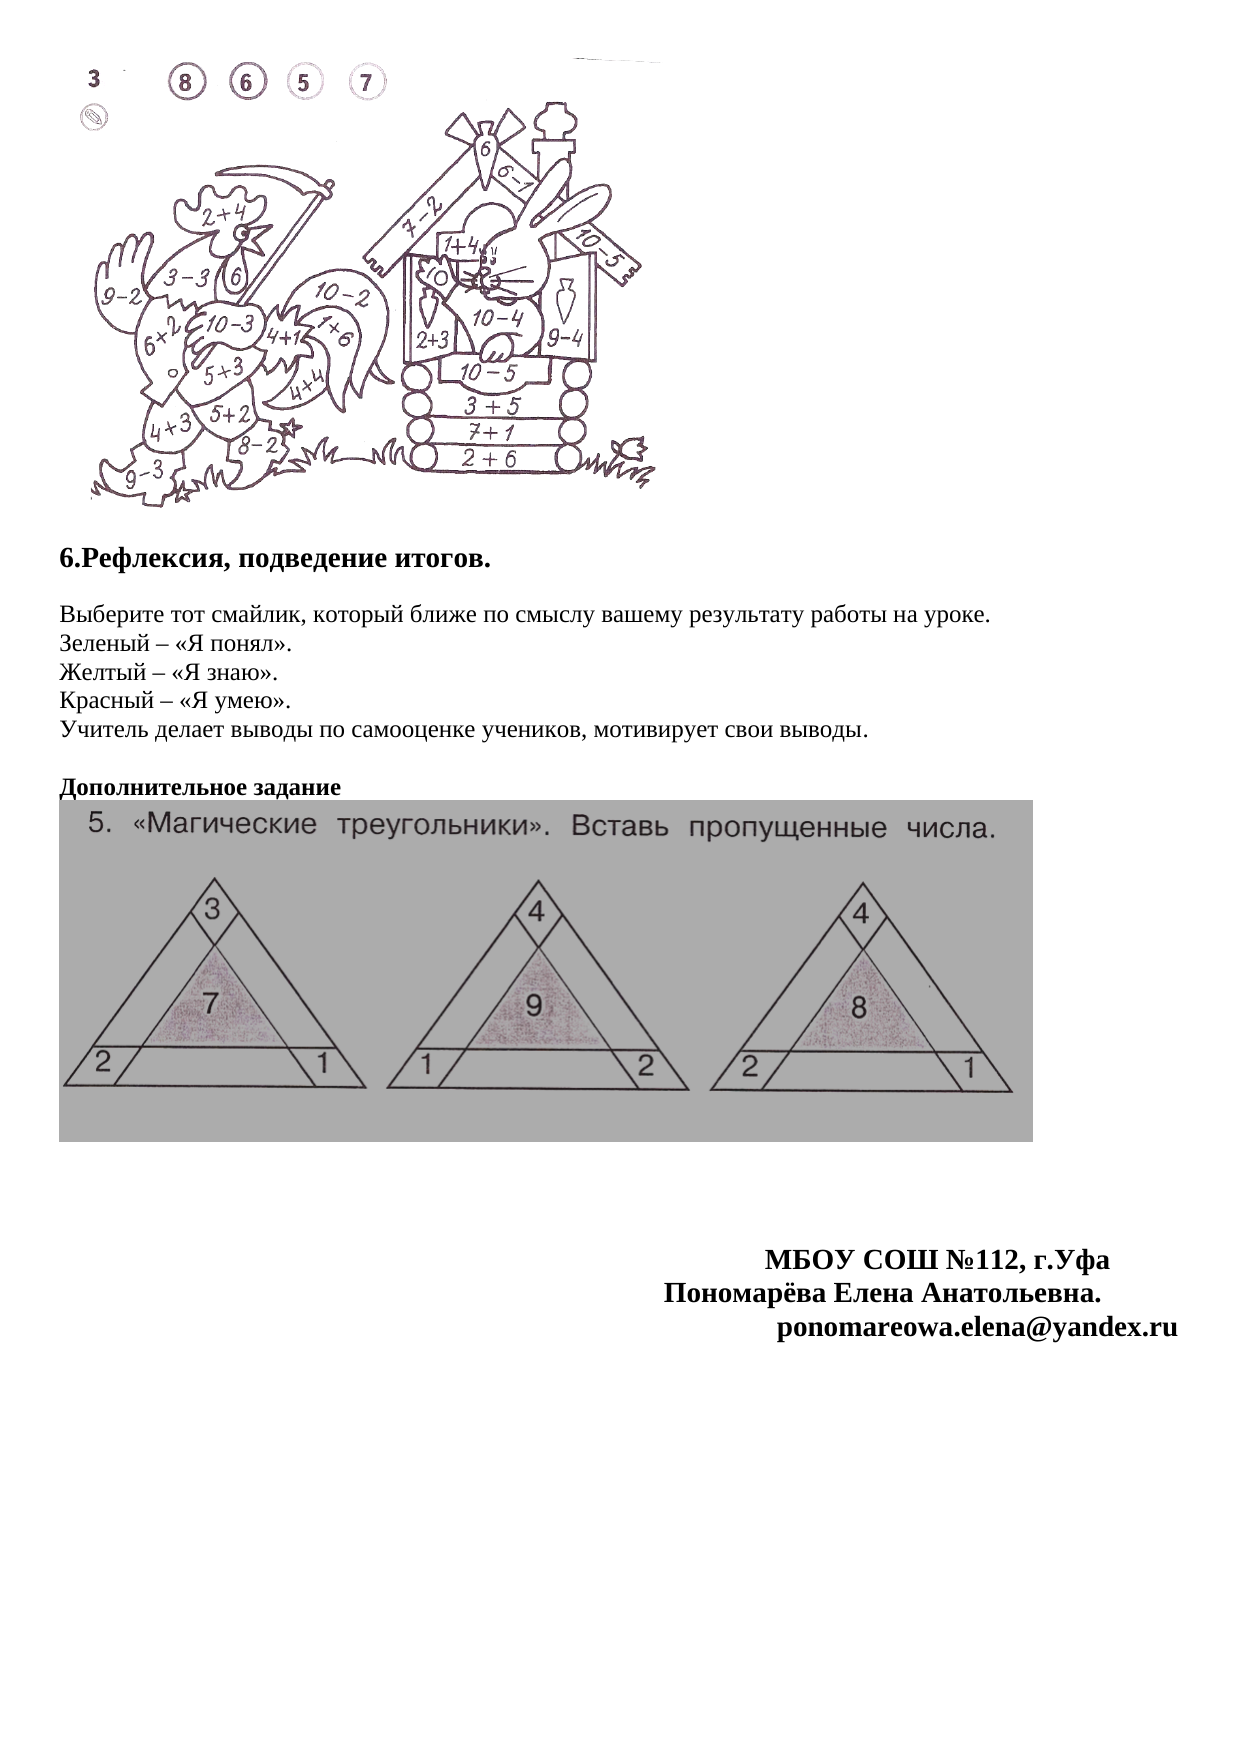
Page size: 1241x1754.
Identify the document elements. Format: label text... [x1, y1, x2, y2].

text Выберите тот смайлик, который ближе по смыслу вашему результату работы на уроке. [59, 599, 1181, 628]
text ponomareowa.elena@yandex.ru [59, 1309, 1181, 1343]
text 6.Рефлексия, подведение итогов. [59, 540, 1181, 573]
picture [59, 800, 1033, 1142]
text МБОУ СОШ №112, г.Уфа [59, 1242, 1181, 1276]
text Зеленый – «Я понял». [59, 628, 1181, 657]
text Дополнительное задание [59, 772, 1181, 800]
text Учитель делает выводы по самооценке учеников, мотивирует свои выводы. [59, 714, 1181, 743]
picture [59, 58, 663, 515]
text Пономарёва Елена Анатольевна. [59, 1276, 1181, 1309]
text Желтый – «Я знаю». [59, 657, 1181, 685]
text Красный – «Я умею». [59, 685, 1181, 714]
